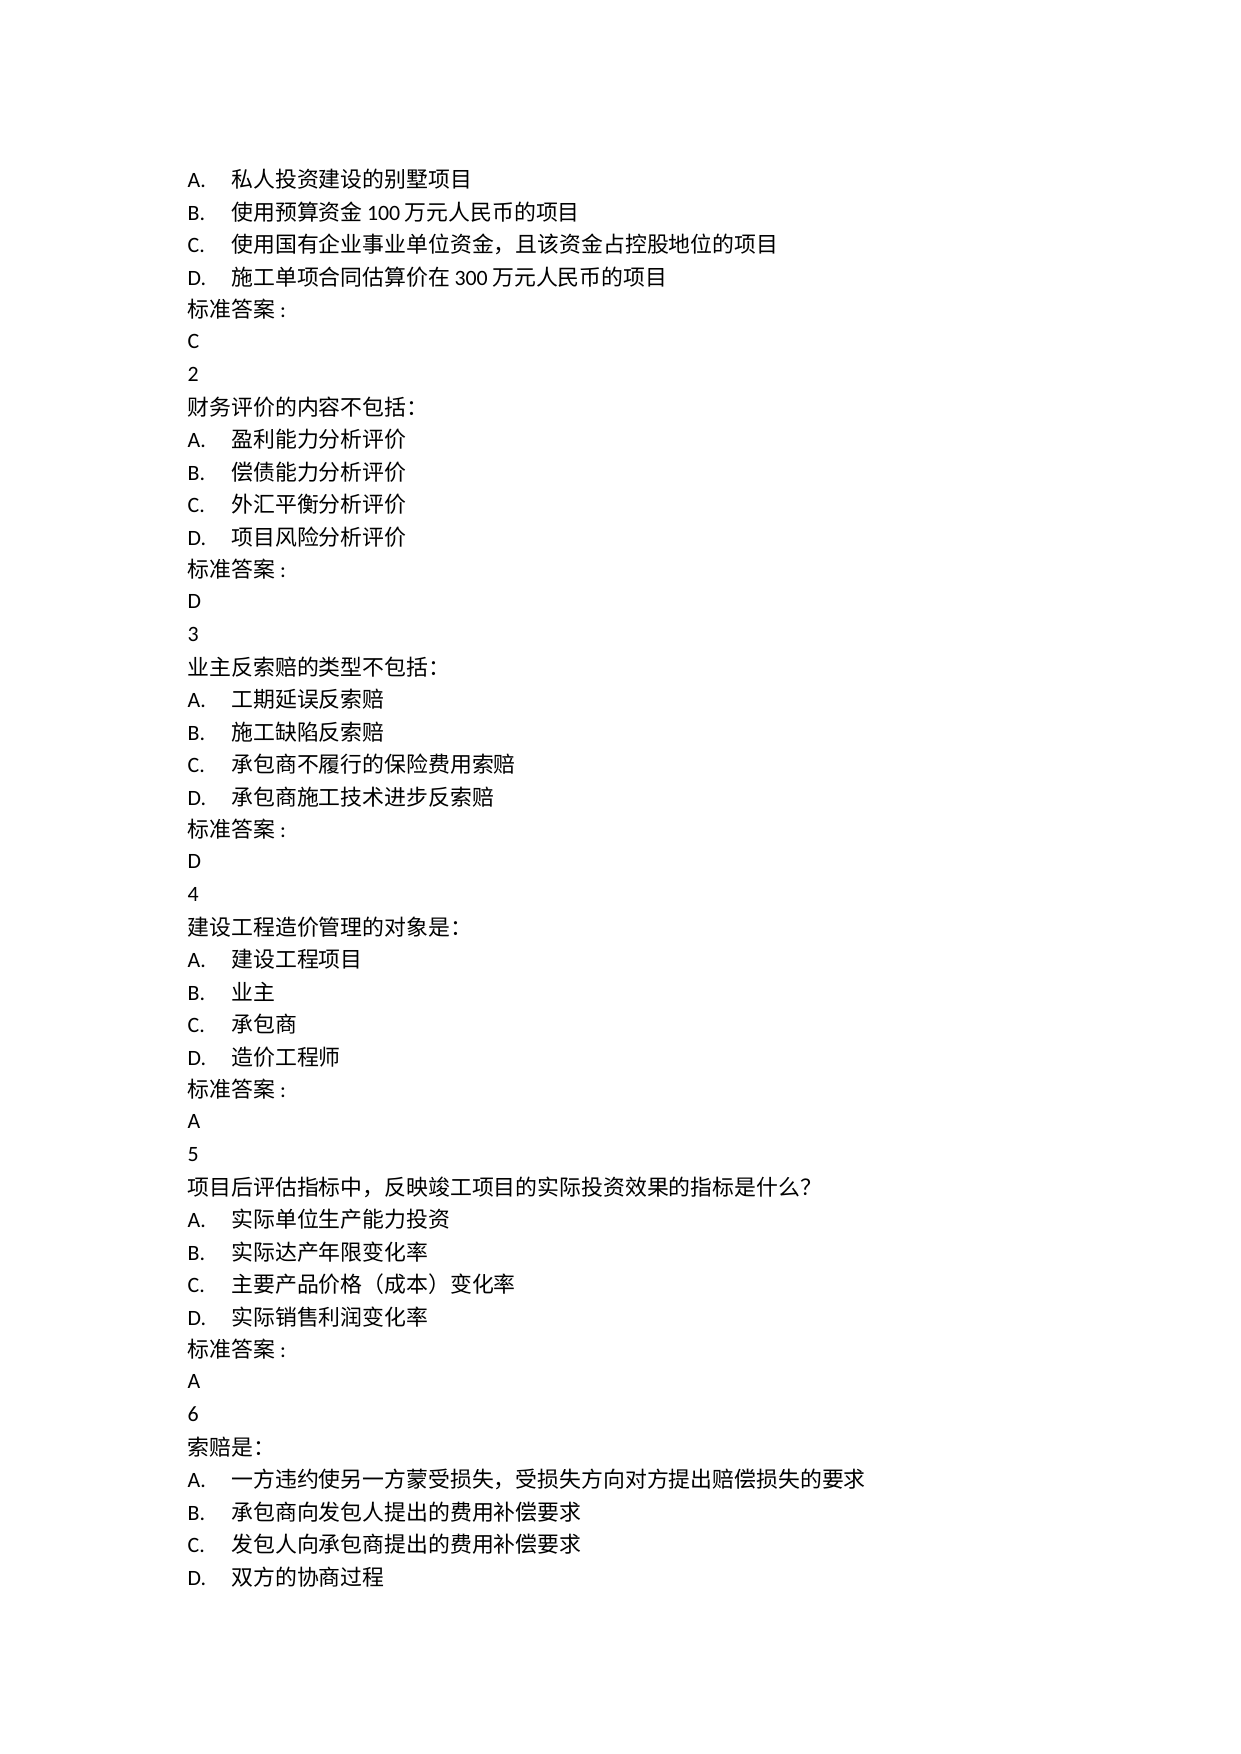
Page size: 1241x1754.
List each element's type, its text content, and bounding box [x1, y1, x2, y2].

text 标准答案 : [187, 292, 1053, 324]
text B. 施工缺陷反索赔 [187, 714, 1053, 747]
text D [187, 844, 1053, 877]
text B. 承包商向发包人提出的费用补偿要求 [187, 1494, 1053, 1527]
text 5 [187, 1137, 1053, 1169]
text A. 私人投资建设的别墅项目 [187, 162, 1053, 194]
text D [187, 584, 1053, 617]
text D. 造价工程师 [187, 1039, 1053, 1072]
text C. 外汇平衡分析评价 [187, 487, 1053, 519]
text C. 使用国有企业事业单位资金，且该资金占控股地位的项目 [187, 227, 1053, 259]
text D. 施工单项合同估算价在300万元人民币的项目 [187, 259, 1053, 292]
text 标准答案 : [187, 552, 1053, 584]
text 业主反索赔的类型不包括： [187, 649, 1053, 682]
text C [187, 324, 1053, 357]
text 4 [187, 877, 1053, 909]
text B. 使用预算资金100万元人民币的项目 [187, 194, 1053, 227]
text D. 承包商施工技术进步反索赔 [187, 779, 1053, 812]
text C. 承包商 [187, 1007, 1053, 1039]
text D. 项目风险分析评价 [187, 519, 1053, 552]
text 财务评价的内容不包括： [187, 389, 1053, 422]
text 2 [187, 357, 1053, 389]
text 标准答案 : [187, 1332, 1053, 1364]
text A. 一方违约使另一方蒙受损失，受损失方向对方提出赔偿损失的要求 [187, 1462, 1053, 1494]
text B. 业主 [187, 974, 1053, 1007]
text B. 实际达产年限变化率 [187, 1234, 1053, 1267]
text 索赔是： [187, 1429, 1053, 1462]
text D. 双方的协商过程 [187, 1559, 1053, 1592]
text A. 工期延误反索赔 [187, 682, 1053, 714]
text 标准答案 : [187, 1072, 1053, 1104]
text A. 盈利能力分析评价 [187, 422, 1053, 454]
text A [187, 1104, 1053, 1137]
text 项目后评估指标中，反映竣工项目的实际投资效果的指标是什么？ [187, 1169, 1053, 1202]
text D. 实际销售利润变化率 [187, 1299, 1053, 1332]
text A. 实际单位生产能力投资 [187, 1202, 1053, 1234]
text C. 承包商不履行的保险费用索赔 [187, 747, 1053, 779]
text 标准答案 : [187, 812, 1053, 844]
text A. 建设工程项目 [187, 942, 1053, 974]
text C. 发包人向承包商提出的费用补偿要求 [187, 1527, 1053, 1559]
text B. 偿债能力分析评价 [187, 454, 1053, 487]
text 建设工程造价管理的对象是： [187, 909, 1053, 942]
text A [187, 1364, 1053, 1397]
text 3 [187, 617, 1053, 649]
text 6 [187, 1397, 1053, 1429]
text C. 主要产品价格（成本）变化率 [187, 1267, 1053, 1299]
